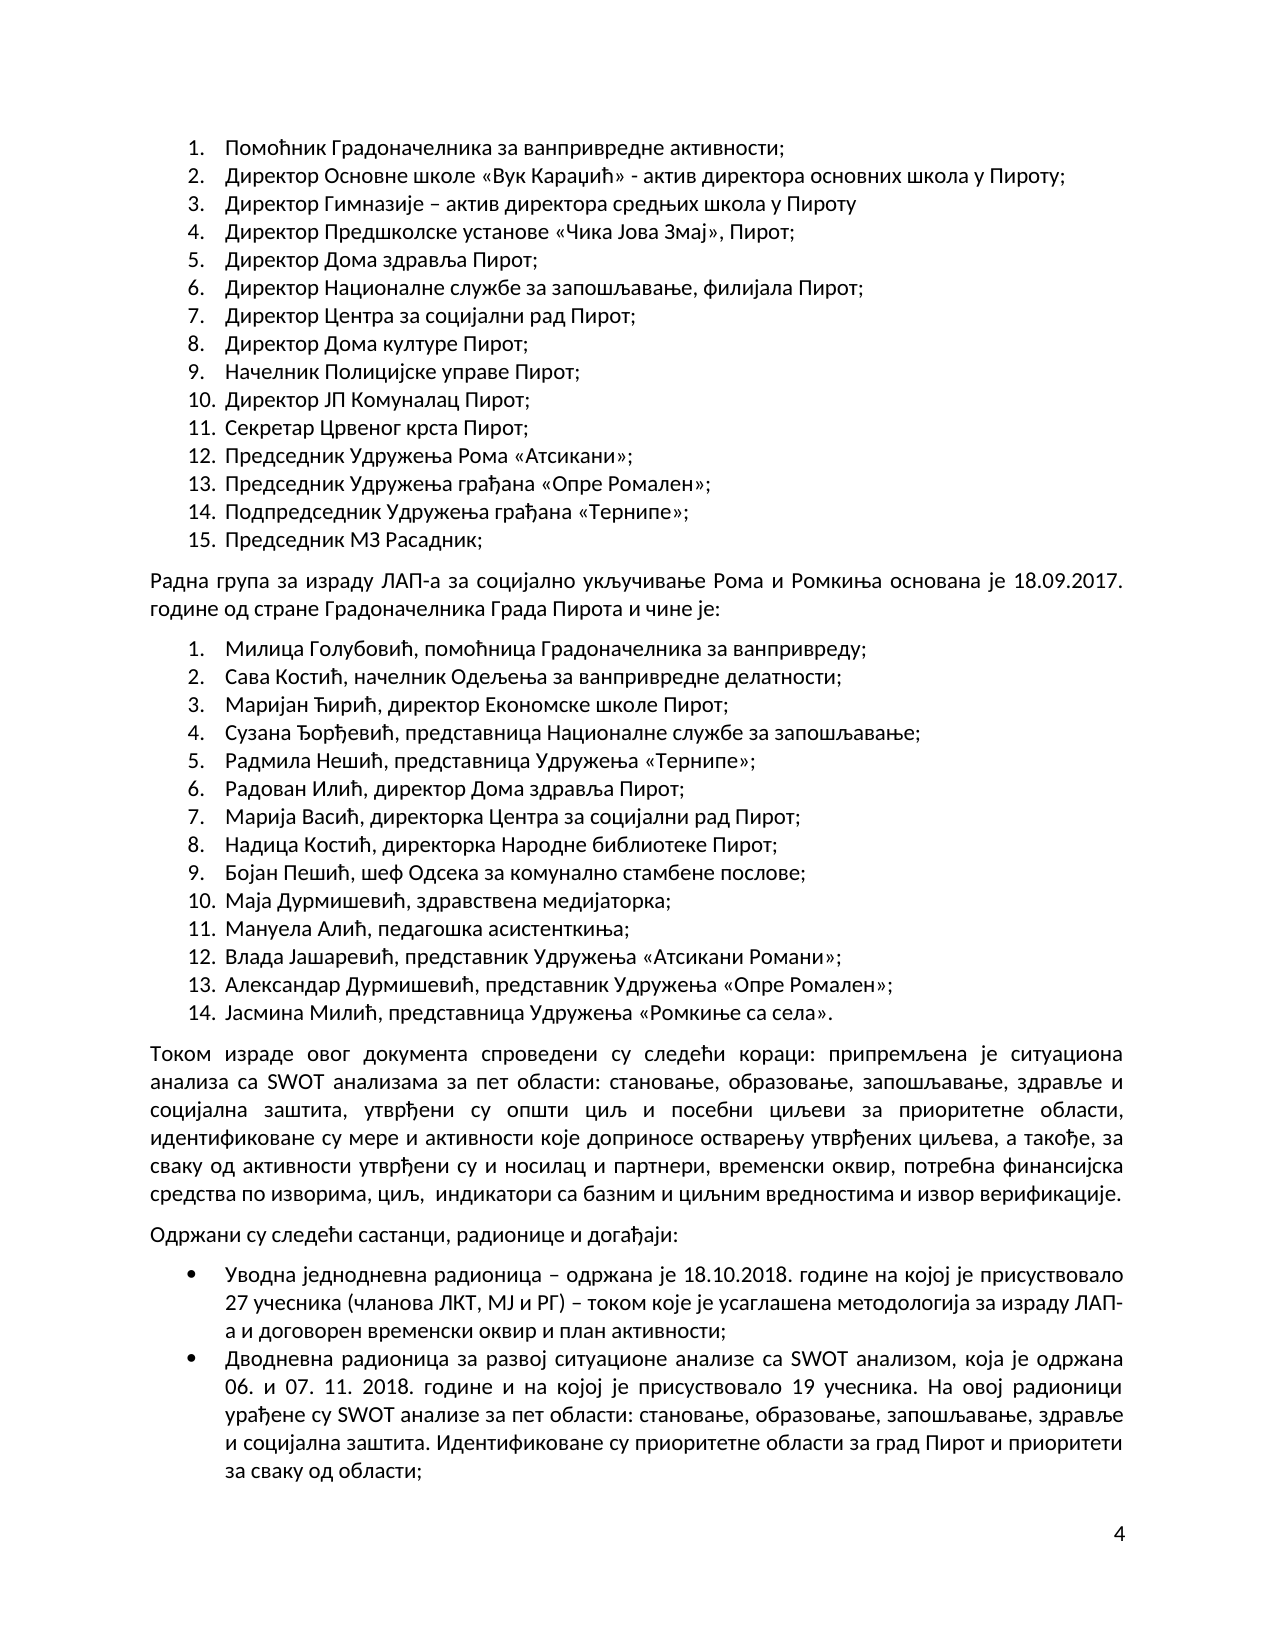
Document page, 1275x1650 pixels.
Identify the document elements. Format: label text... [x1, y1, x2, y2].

list Председник МЗ Расадник; [187, 525, 1125, 553]
list Радован Илић, директор Дома здравља Пирот; [187, 774, 1125, 802]
list Помоћник Градоначелника за ванпривредне активности; [187, 133, 1125, 161]
list Директор Националне службе за запошљавање, филијала Пирот; [187, 273, 1125, 301]
list Директор Гимназије – актив директора средњих школа у Пироту [187, 189, 1125, 217]
list Александар Дурмишевић, представник Удружења «Опре Ромален»; [187, 971, 1125, 998]
list Директор ЈП Комуналац Пирот; [187, 385, 1125, 413]
list Уводна једнодневна радионица – одржана је 18.10.2018. године на којој је присуствовало 27 учесника (чланова ЛКТ, МЈ и РГ) – током које је усаглашена методологија за израду ЛАП-а и договорен временски оквир и план активности; [187, 1260, 1125, 1344]
text Радна група за израду ЛАП-а за социјално укључивање Рома и Ромкиња основана је 18.09.2017. године од стране Градоначелника Града Пирота и чине је: [150, 566, 1125, 622]
list Директор Дома културе Пирот; [187, 329, 1125, 357]
text Одржани су следећи састанци, радионице и догађаји: [150, 1220, 1125, 1248]
list Милица Голубовић, помоћница Градоначелника за ванпривреду; [187, 634, 1125, 662]
list Председник Удружења грађана «Опре Ромален»; [187, 469, 1125, 497]
list Маја Дурмишевић, здравствена медијаторка; [187, 886, 1125, 914]
list Маријан Ћирић, директор Економске школе Пирот; [187, 690, 1125, 718]
list Секретар Црвеног крста Пирот; [187, 413, 1125, 441]
list Директор Центра за социјални рад Пирот; [187, 301, 1125, 329]
list Јасмина Милић, представница Удружења «Ромкиње са села». [187, 998, 1125, 1027]
list Начелник Полицијске управе Пирот; [187, 357, 1125, 385]
list Директор Предшколске установе «Чика Јова Змај», Пирот; [187, 217, 1125, 245]
list Директор Дома здравља Пирот; [187, 245, 1125, 273]
list Мануела Алић, педагошка асистенткиња; [187, 914, 1125, 942]
list Подпредседник Удружења грађана «Тернипе»; [187, 497, 1125, 525]
list Марија Васић, директорка Центра за социјални рад Пирот; [187, 802, 1125, 830]
list Надица Костић, директорка Народне библиотеке Пирот; [187, 830, 1125, 858]
list Председник Удружења Рома «Атсикани»; [187, 441, 1125, 469]
list Сава Костић, начелник Одељења за ванпривредне делатности; [187, 662, 1125, 690]
list Радмила Нешић, представница Удружења «Тернипе»; [187, 746, 1125, 774]
list Сузана Ђорђевић, представница Националне службе за запошљавање; [187, 718, 1125, 746]
list Директор Основне школе «Вук Караџић» - актив директора основних школа у Пироту; [187, 161, 1125, 189]
list Дводневна радионица за развој ситуационе анализе са SWOT анализом, која је одржана 06. и 07. 11. 2018. године и на којој је присуствовало 19 учесника. На овој радионици урађене су SWOT анализе за пет области: становање, образовање, запошљавање, здравље и социјална заштита. Идентификоване су приоритетне области за град Пирот и приоритети за сваку од области; [187, 1344, 1125, 1484]
list Влада Јашаревић, представник Удружења «Атсикани Романи»; [187, 942, 1125, 971]
text Током израде овог документа спроведени су следећи кораци: припремљена је ситуациона анализа са SWOT анализама за пет области: становање, образовање, запошљавање, здравље и социјална заштита, утврђени су општи циљ и посебни циљеви за приоритетне области, идентификоване су мере и активности које доприносе остварењу утврђених циљева, а такође, за сваку од активности утврђени су и носилац и партнери, временски оквир, потребна финансијска средства по изворима, циљ, индикатори са базним и циљним вредностима и извор верификације. [150, 1039, 1125, 1207]
list Бојан Пешић, шеф Одсека за комунално стамбене послове; [187, 858, 1125, 886]
